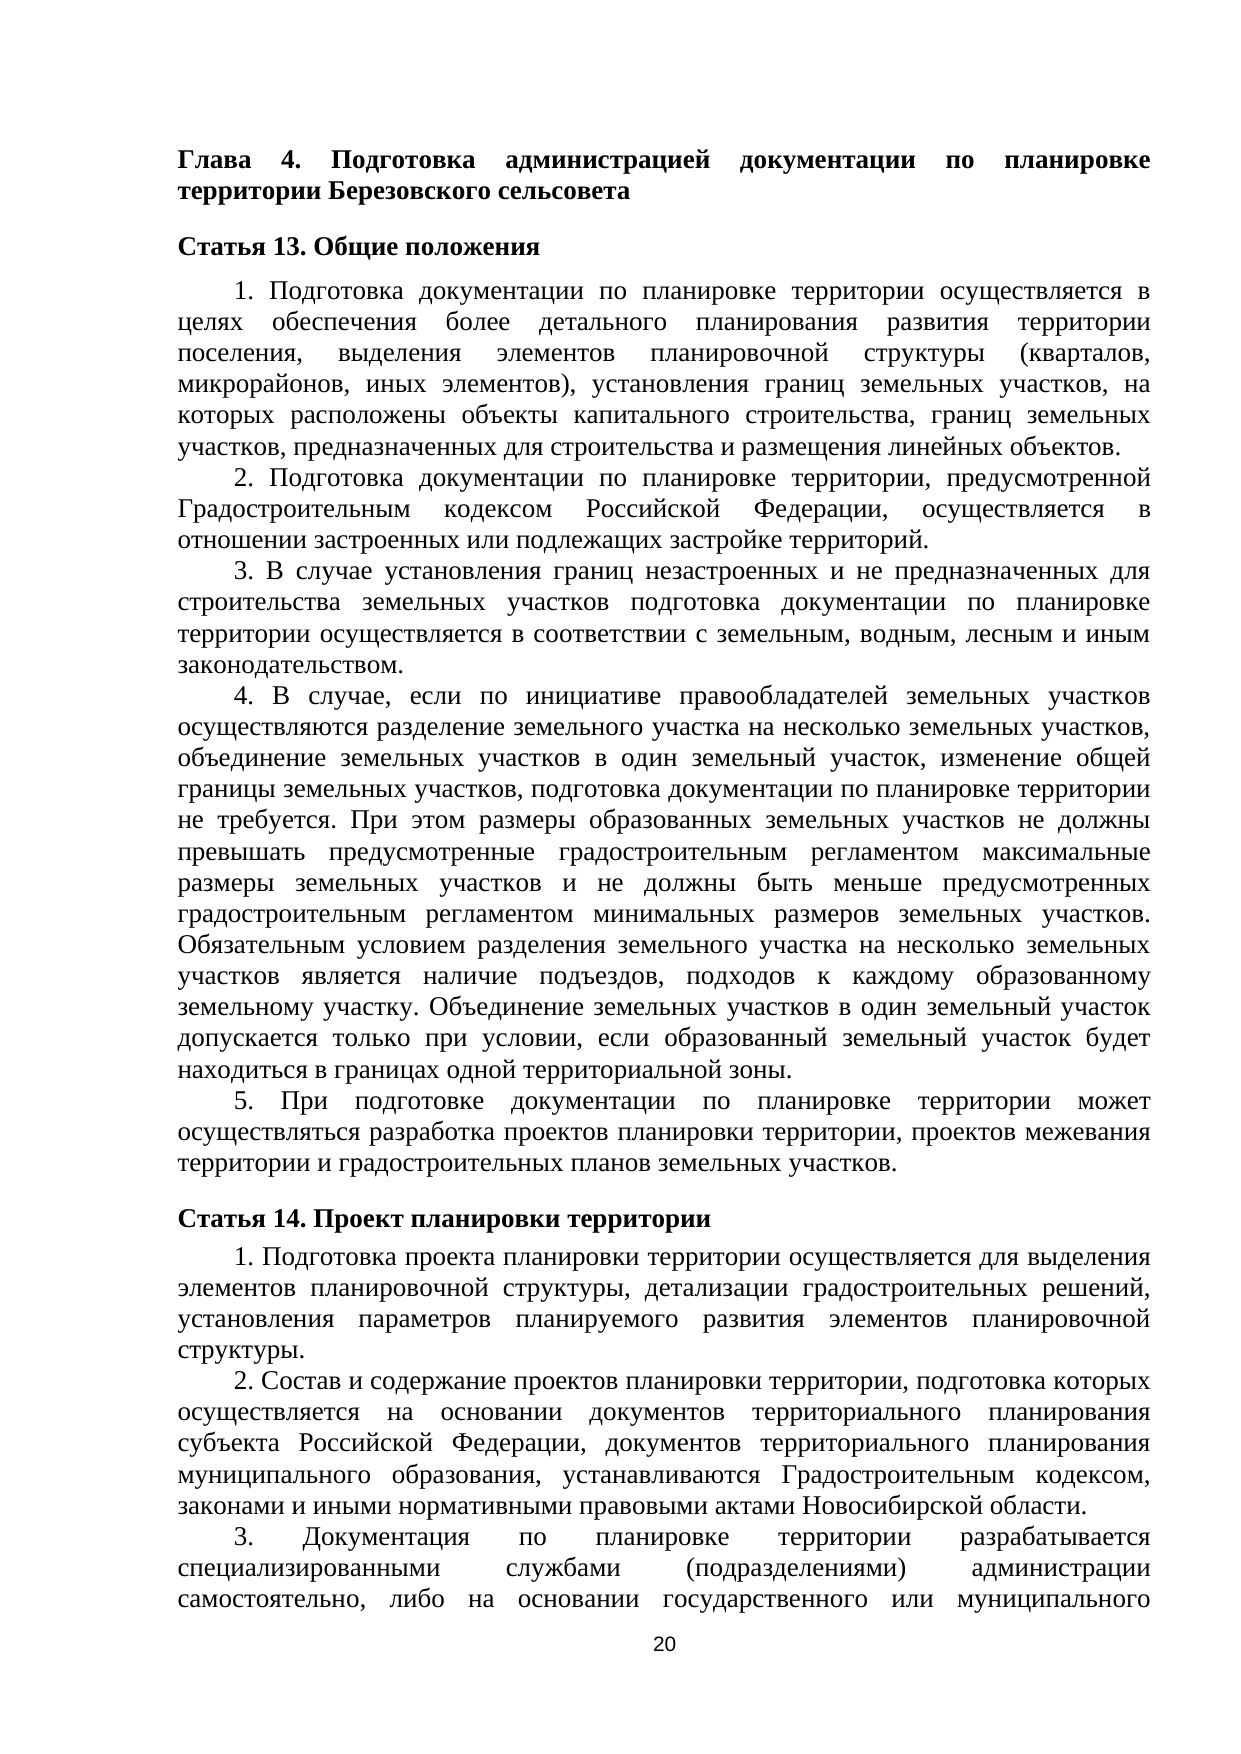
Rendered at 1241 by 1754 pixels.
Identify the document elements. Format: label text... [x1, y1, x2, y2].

text 5. При подготовке документации по планировке территории может осуществляться разработка проектов планировки территории, проектов межевания территории и градостроительных планов земельных участков. [177, 1084, 1152, 1177]
text 2. Подготовка документации по планировке территории, предусмотренной Градостроительным кодексом Российской Федерации, осуществляется в отношении застроенных или подлежащих застройке территорий. [177, 461, 1152, 554]
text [177, 1520, 1152, 1613]
text 4. В случае, если по инициативе правообладателей земельных участков осуществляются разделение земельного участка на несколько земельных участков, объединение земельных участков в один земельный участок, изменение общей границы земельных участков, подготовка документации по планировке территории не требуется. При этом размеры образованных земельных участков не должны превышать предусмотренные градостроительным регламентом максимальные размеры земельных участков и не должны быть меньше предусмотренных градостроительным регламентом минимальных размеров земельных участков. Обязательным условием разделения земельного участка на несколько земельных участков является наличие подъездов, подходов к каждому образованному земельному участку. Объединение земельных участков в один земельный участок допускается только при условии, если образованный земельный участок будет находиться в границах одной территориальной зоны. [177, 679, 1152, 1084]
subtitle Статья 13. Общие положения [177, 230, 1152, 262]
subtitle Глава 4. Подготовка администрацией документации по планировке территории Березовского сельсовета [177, 143, 1152, 205]
subtitle Статья 14. Проект планировки территории [177, 1202, 1152, 1233]
text 1. Подготовка документации по планировке территории осуществляется в целях обеспечения более детального планирования развития территории поселения, выделения элементов планировочной структуры (кварталов, микрорайонов, иных элементов), установления границ земельных участков, на которых расположены объекты капитального строительства, границ земельных участков, предназначенных для строительства и размещения линейных объектов. [177, 274, 1152, 461]
text 2. Состав и содержание проектов планировки территории, подготовка которых осуществляется на основании документов территориального планирования субъекта Российской Федерации, документов территориального планирования муниципального образования, устанавливаются Градостроительным кодексом, законами и иными нормативными правовыми актами Новосибирской области. [177, 1364, 1152, 1520]
text 3. В случае установления границ незастроенных и не предназначенных для строительства земельных участков подготовка документации по планировке территории осуществляется в соответствии с земельным, водным, лесным и иным законодательством. [177, 554, 1152, 679]
text 1. Подготовка проекта планировки территории осуществляется для выделения элементов планировочной структуры, детализации градостроительных решений, установления параметров планируемого развития элементов планировочной структуры. [177, 1240, 1152, 1364]
